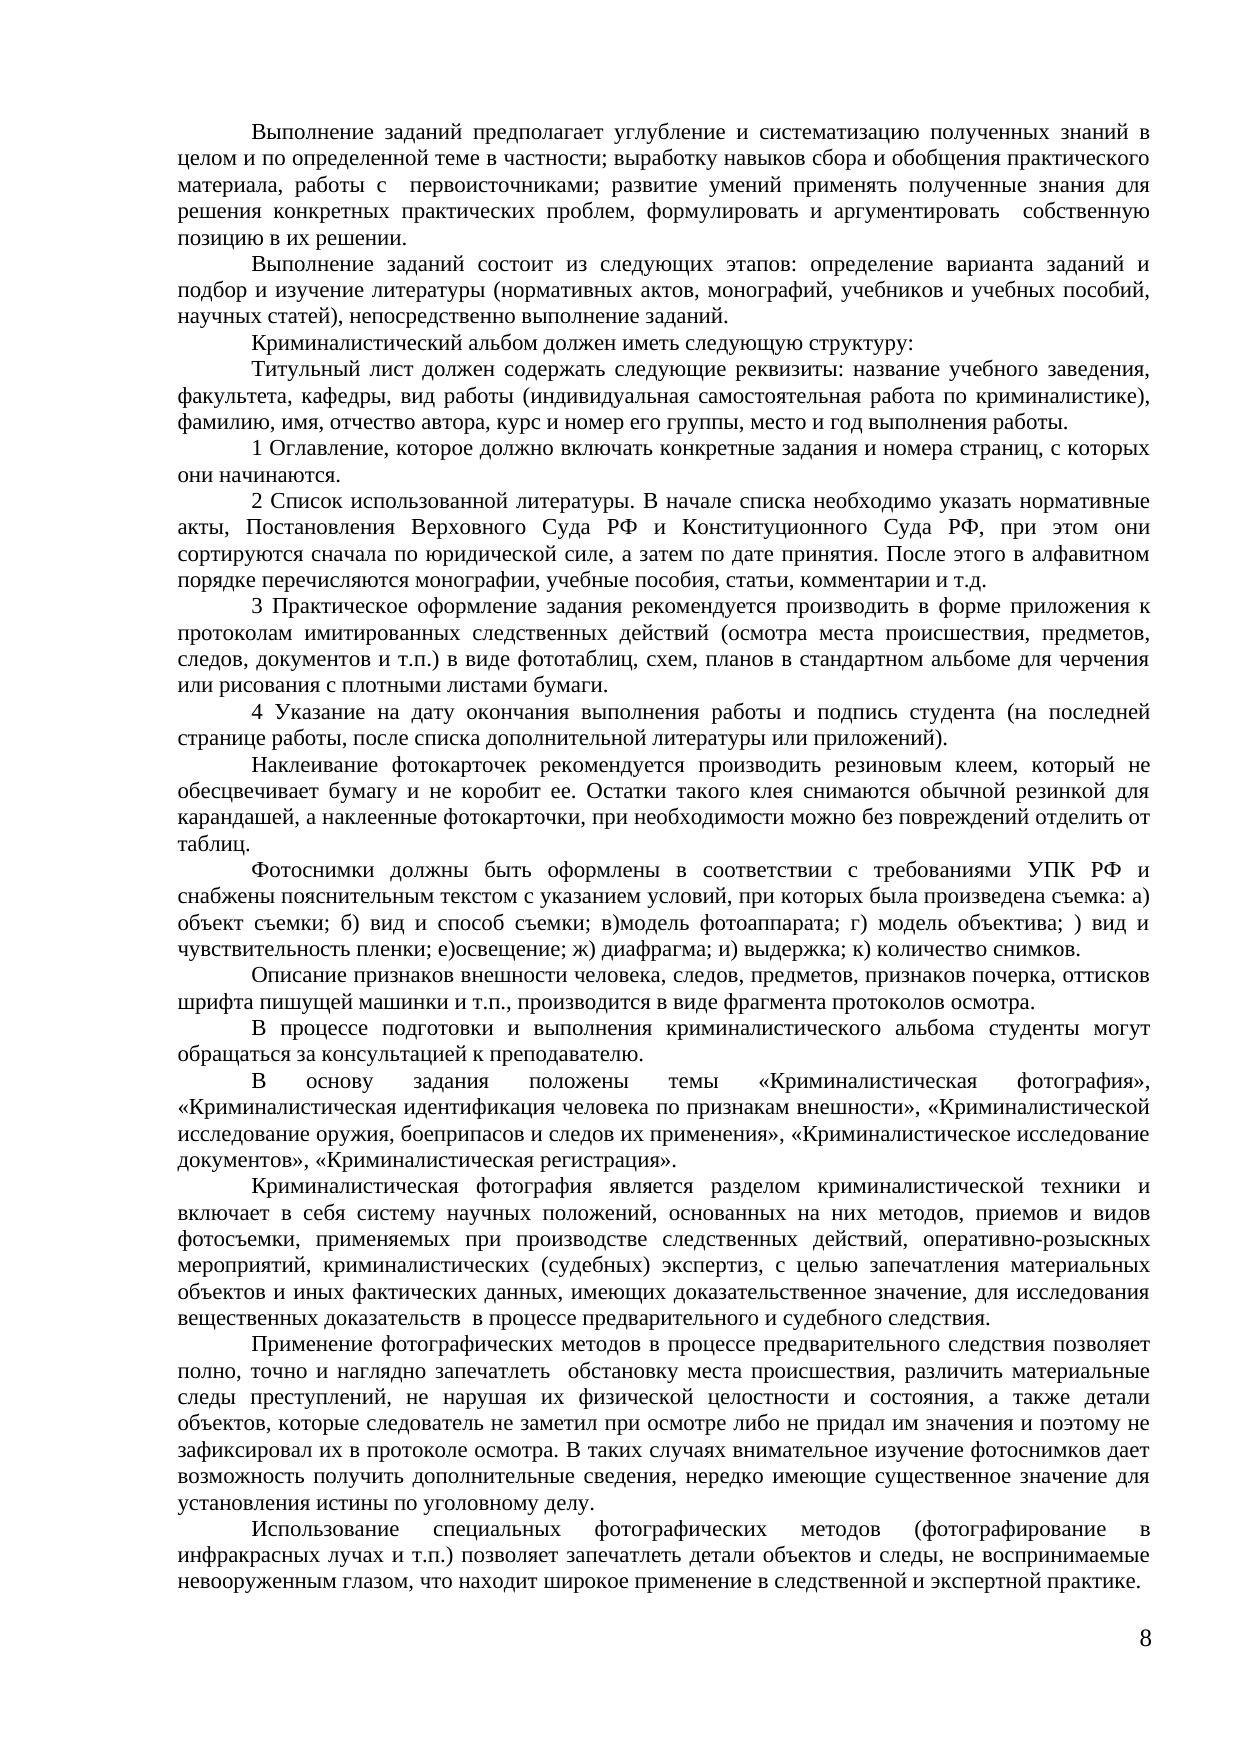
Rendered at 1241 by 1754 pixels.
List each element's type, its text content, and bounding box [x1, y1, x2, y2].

text Применение фотографических методов в процессе предварительного следствия позволяет полно, точно и наглядно запечатлеть обстановку места происшествия, различить материальные следы преступлений, не нарушая их физической целостности и состояния, а также детали объектов, которые следователь не заметил при осмотре либо не придал им значения и поэтому не зафиксировал их в протоколе осмотра. В таких случаях внимательное изучение фотоснимков дает возможность получить дополнительные сведения, нередко имеющие существенное значение для установления истины по уголовному делу. [177, 1330, 1152, 1515]
text Криминалистическая фотография является разделом криминалистической техники и включает в себя систему научных положений, основанных на них методов, приемов и видов фотосъемки, применяемых при производстве следственных действий, оперативно-розыскных мероприятий, криминалистических (судебных) экспертиз, с целью запечатления материальных объектов и иных фактических данных, имеющих доказательственное значение, для исследования вещественных доказательств в процессе предварительного и судебного следствия. [177, 1172, 1152, 1330]
text 3 Практическое оформление задания рекомендуется производить в форме приложения к протоколам имитированных следственных действий (осмотра места происшествия, предметов, следов, документов и т.п.) в виде фототаблиц, схем, планов в стандартном альбоме для черчения или рисования с плотными листами бумаги. [177, 592, 1152, 698]
text 2 Список использованной литературы. В начале списка необходимо указать нормативные акты, Постановления Верховного Суда РФ и Конституционного Суда РФ, при этом они сортируются сначала по юридической силе, а затем по дате принятия. После этого в алфавитном порядке перечисляются монографии, учебные пособия, статьи, комментарии и т.д. [177, 487, 1152, 592]
text 4 Указание на дату окончания выполнения работы и подпись студента (на последней странице работы, после списка дополнительной литературы или приложений). [177, 698, 1152, 751]
text Выполнение заданий предполагает углубление и систематизацию полученных знаний в целом и по определенной теме в частности; выработку навыков сбора и обобщения практического материала, работы с первоисточниками; развитие умений применять полученные знания для решения конкретных практических проблем, формулировать и аргументировать собственную позицию в их решении. [177, 118, 1152, 250]
text Описание признаков внешности человека, следов, предметов, признаков почерка, оттисков шрифта пишущей машинки и т.п., производится в виде фрагмента протоколов осмотра. [177, 961, 1152, 1014]
text Титульный лист должен содержать следующие реквизиты: название учебного заведения, факультета, кафедры, вид работы (индивидуальная самостоятельная работа по криминалистике), фамилию, имя, отчество автора, курс и номер его группы, место и год выполнения работы. [177, 355, 1152, 434]
text Выполнение заданий состоит из следующих этапов: определение варианта заданий и подбор и изучение литературы (нормативных актов, монографий, учебников и учебных пособий, научных статей), непосредственно выполнение заданий. [177, 250, 1152, 329]
text Криминалистический альбом должен иметь следующую структуру: [177, 329, 1152, 355]
text Использование специальных фотографических методов (фотографирование в инфракрасных лучах и т.п.) позволяет запечатлеть детали объектов и следы, не воспринимаемые невооруженным глазом, что находит широкое применение в следственной и экспертной практике. [177, 1515, 1152, 1594]
text Фотоснимки должны быть оформлены в соответствии с требованиями УПК РФ и снабжены пояснительным текстом с указанием условий, при которых была произведена съемка: а) объект съемки; б) вид и способ съемки; в)модель фотоаппарата; г) модель объектива; ) вид и чувствительность пленки; е)освещение; ж) диафрагма; и) выдержка; к) количество снимков. [177, 856, 1152, 961]
text В процессе подготовки и выполнения криминалистического альбома студенты могут обращаться за консультацией к преподавателю. [177, 1014, 1152, 1067]
text 1 Оглавление, которое должно включать конкретные задания и номера страниц, с которых они начинаются. [177, 434, 1152, 487]
text В основу задания положены темы «Криминалистическая фотография», «Криминалистическая идентификация человека по признакам внешности», «Криминалистической исследование оружия, боеприпасов и следов их применения», «Криминалистическое исследование документов», «Криминалистическая регистрация». [177, 1067, 1152, 1172]
text Наклеивание фотокарточек рекомендуется производить резиновым клеем, который не обесцвечивает бумагу и не коробит ее. Остатки такого клея снимаются обычной резинкой для карандашей, а наклеенные фотокарточки, при необходимости можно без повреждений отделить от таблиц. [177, 751, 1152, 856]
